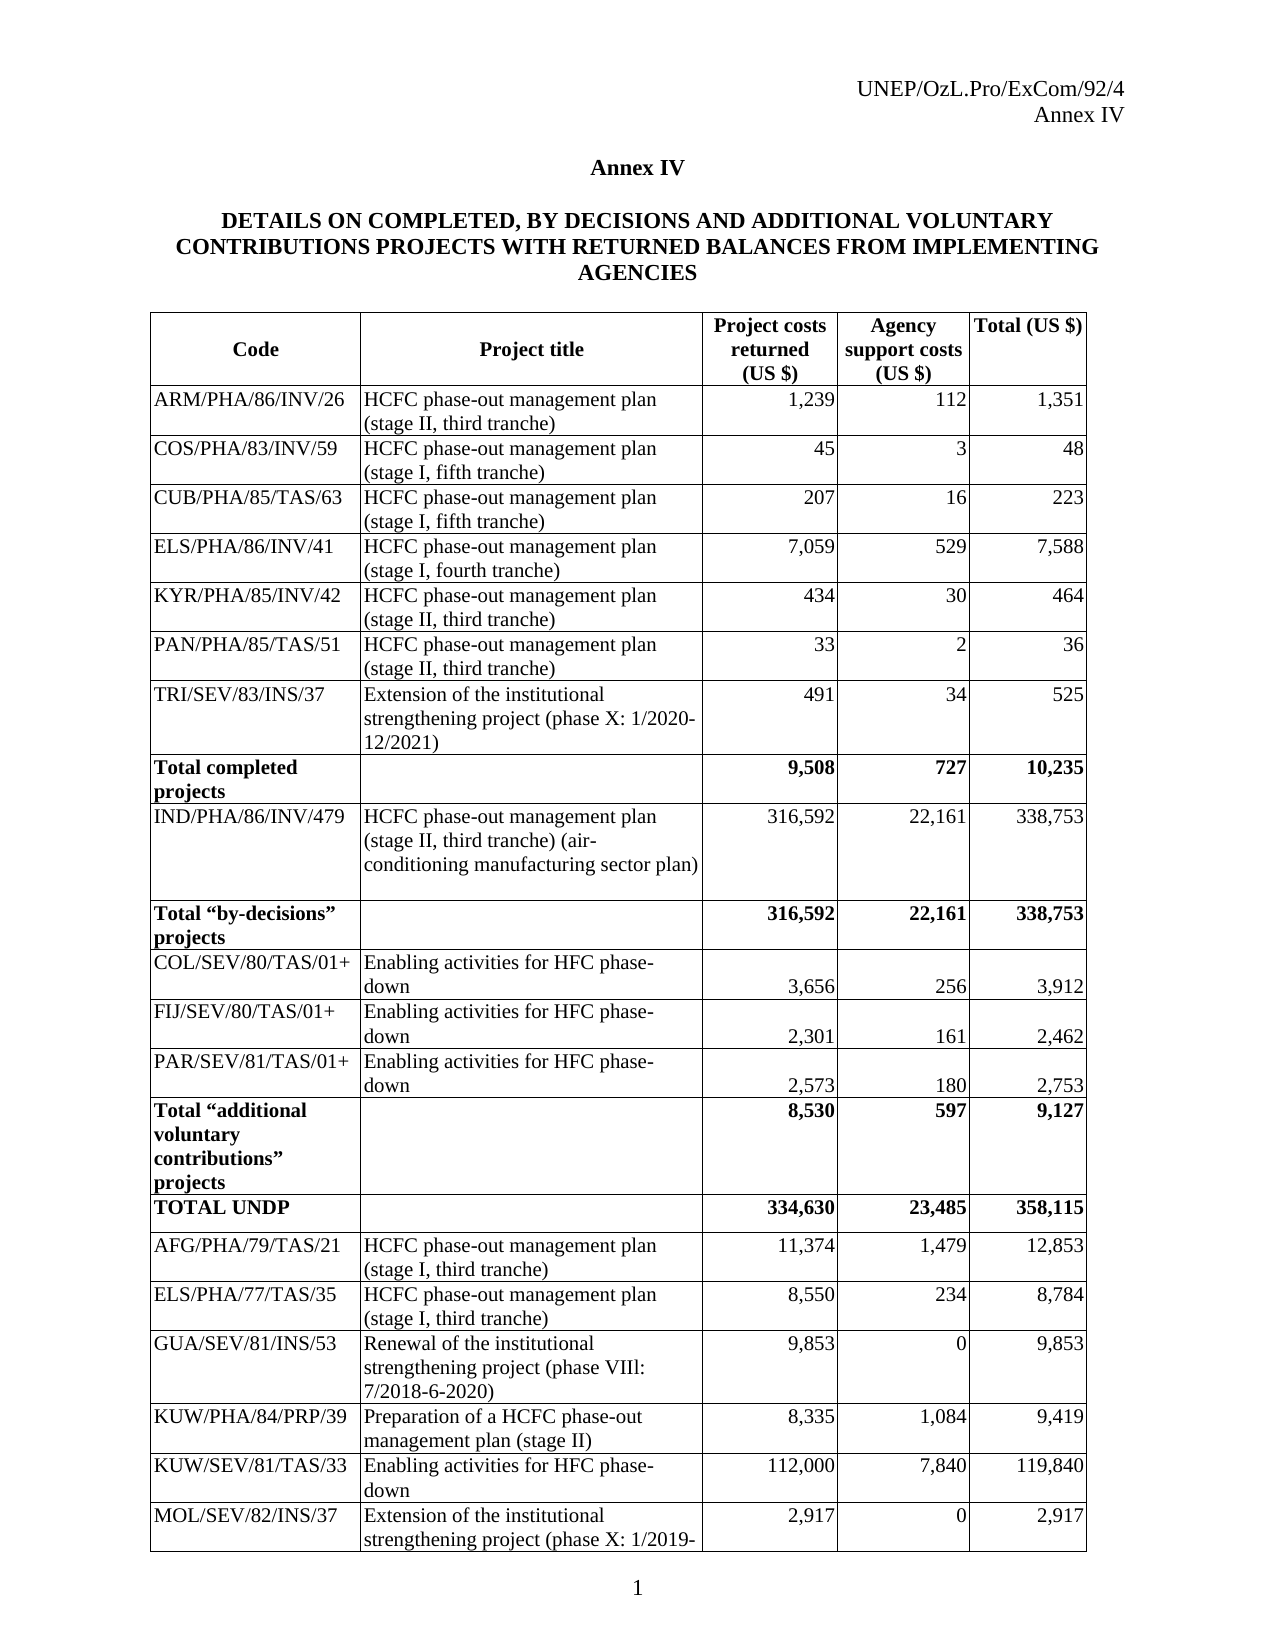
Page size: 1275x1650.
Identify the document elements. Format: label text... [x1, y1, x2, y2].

table_cell MOL/SEV/82/INS/37 [151, 1503, 360, 1551]
text DETAILS ON COMPLETED, BY DECISIONS AND ADDITIONAL VOLUNTARY CONTRIBUTIONS PROJECTS WITH RETURNED BALANCES FROM IMPLEMENTING AGENCIES [150, 207, 1125, 286]
table_cell 2 [838, 632, 969, 680]
table_cell KYR/PHA/85/INV/42 [151, 583, 360, 631]
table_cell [361, 1503, 702, 1551]
table_cell 316,592 [703, 901, 837, 949]
table_cell FIJ/SEV/80/TAS/01+ [151, 1000, 360, 1048]
table_cell 36 [970, 632, 1086, 680]
text Annex IV [150, 154, 1125, 180]
table_cell Renewal of the institutional strengthening project (phase VIIl: 7/2018-6-2020) [361, 1331, 702, 1403]
table_cell 525 [970, 681, 1086, 754]
table_cell 3 [838, 436, 969, 484]
table_cell 180 [838, 1049, 969, 1097]
table_cell 1,351 [970, 386, 1086, 434]
table_cell 8,530 [703, 1098, 837, 1194]
table_header Code [151, 313, 360, 385]
table_cell AFG/PHA/79/TAS/21 [151, 1233, 360, 1281]
table_cell 597 [838, 1098, 969, 1194]
table_cell 0 [838, 1331, 969, 1403]
table_cell GUA/SEV/81/INS/53 [151, 1331, 360, 1403]
table_cell 338,753 [970, 901, 1086, 949]
table_cell 529 [838, 534, 969, 582]
table_cell [361, 901, 702, 949]
table_cell KUW/PHA/84/PRP/39 [151, 1404, 360, 1452]
table_cell HCFC phase-out management plan (stage II, third tranche) [361, 583, 702, 631]
table_cell 119,840 [970, 1454, 1086, 1502]
table_cell ELS/PHA/77/TAS/35 [151, 1282, 360, 1330]
table_cell Total completed projects [151, 755, 360, 803]
table_cell 112,000 [703, 1454, 837, 1502]
table_cell CUB/PHA/85/TAS/63 [151, 485, 360, 533]
table_cell HCFC phase-out management plan (stage II, third tranche) (air-conditioning manufacturing sector plan) [361, 804, 702, 900]
table_cell 316,592 [703, 804, 837, 900]
table_cell 45 [703, 436, 837, 484]
table_cell [361, 755, 702, 803]
table_cell 491 [703, 681, 837, 754]
table_cell HCFC phase-out management plan (stage I, fifth tranche) [361, 436, 702, 484]
table_cell 207 [703, 485, 837, 533]
table_cell Enabling activities for HFC phase-down [361, 950, 702, 998]
table_cell [361, 1195, 702, 1232]
table_cell 434 [703, 583, 837, 631]
table_cell Enabling activities for HFC phase-down [361, 1000, 702, 1048]
table_cell 16 [838, 485, 969, 533]
table_cell 7,059 [703, 534, 837, 582]
table_cell TRI/SEV/83/INS/37 [151, 681, 360, 754]
table_cell 223 [970, 485, 1086, 533]
table_cell 161 [838, 1000, 969, 1048]
table_cell Total “additional voluntary contributions” projects [151, 1098, 360, 1194]
table_cell 256 [838, 950, 969, 998]
table_header Agency support costs (US $) [838, 313, 969, 385]
table_cell ARM/PHA/86/INV/26 [151, 386, 360, 434]
table_cell 2,917 [703, 1503, 837, 1551]
table_cell 0 [838, 1503, 969, 1551]
table_cell 727 [838, 755, 969, 803]
table_cell Enabling activities for HFC phase-down [361, 1049, 702, 1097]
table_cell 9,508 [703, 755, 837, 803]
table_cell 8,784 [970, 1282, 1086, 1330]
table_header Total (US $) [970, 313, 1086, 385]
table_cell HCFC phase-out management plan (stage I, third tranche) [361, 1233, 702, 1281]
table_cell 2,462 [970, 1000, 1086, 1048]
table_cell COS/PHA/83/INV/59 [151, 436, 360, 484]
table_cell 48 [970, 436, 1086, 484]
table_cell 22,161 [838, 804, 969, 900]
table_cell 7,840 [838, 1454, 969, 1502]
table_header Project title [361, 313, 702, 385]
table_cell PAN/PHA/85/TAS/51 [151, 632, 360, 680]
table_cell 23,485 [838, 1195, 969, 1232]
table_cell 12,853 [970, 1233, 1086, 1281]
table_cell PAR/SEV/81/TAS/01+ [151, 1049, 360, 1097]
table_cell 22,161 [838, 901, 969, 949]
table_cell 112 [838, 386, 969, 434]
table_cell 30 [838, 583, 969, 631]
table_cell 464 [970, 583, 1086, 631]
table_cell 7,588 [970, 534, 1086, 582]
table_cell TOTAL UNDP [151, 1195, 360, 1232]
table_cell Extension of the institutional strengthening project (phase X: 1/2020-12/2021) [361, 681, 702, 754]
table_cell 10,235 [970, 755, 1086, 803]
table_cell 34 [838, 681, 969, 754]
table_cell 2,753 [970, 1049, 1086, 1097]
table_cell 9,127 [970, 1098, 1086, 1194]
table_cell 1,084 [838, 1404, 969, 1452]
table_cell 2,917 [970, 1503, 1086, 1551]
table_cell [361, 1098, 702, 1194]
table_cell COL/SEV/80/TAS/01+ [151, 950, 360, 998]
table_cell HCFC phase-out management plan (stage I, fifth tranche) [361, 485, 702, 533]
table_cell HCFC phase-out management plan (stage II, third tranche) [361, 632, 702, 680]
table_cell Preparation of a HCFC phase-out management plan (stage II) [361, 1404, 702, 1452]
table_cell Enabling activities for HFC phase-down [361, 1454, 702, 1502]
table_cell 3,912 [970, 950, 1086, 998]
table_cell 234 [838, 1282, 969, 1330]
table_cell KUW/SEV/81/TAS/33 [151, 1454, 360, 1502]
table_cell 2,301 [703, 1000, 837, 1048]
table_cell 334,630 [703, 1195, 837, 1232]
table_cell HCFC phase-out management plan (stage I, fourth tranche) [361, 534, 702, 582]
table_cell 358,115 [970, 1195, 1086, 1232]
table_header Project costs returned (US $) [703, 313, 837, 385]
table_cell 11,374 [703, 1233, 837, 1281]
table_cell 2,573 [703, 1049, 837, 1097]
table_cell ELS/PHA/86/INV/41 [151, 534, 360, 582]
table_cell 1,479 [838, 1233, 969, 1281]
table_cell IND/PHA/86/INV/479 [151, 804, 360, 900]
table_cell Total “by-decisions” projects [151, 901, 360, 949]
table_cell 8,335 [703, 1404, 837, 1452]
table_cell 33 [703, 632, 837, 680]
table_cell 338,753 [970, 804, 1086, 900]
table_cell 9,853 [970, 1331, 1086, 1403]
table_cell 9,419 [970, 1404, 1086, 1452]
table_cell 1,239 [703, 386, 837, 434]
table_cell HCFC phase-out management plan (stage II, third tranche) [361, 386, 702, 434]
table_cell 8,550 [703, 1282, 837, 1330]
table_cell 3,656 [703, 950, 837, 998]
table_cell HCFC phase-out management plan (stage I, third tranche) [361, 1282, 702, 1330]
table_cell 9,853 [703, 1331, 837, 1403]
